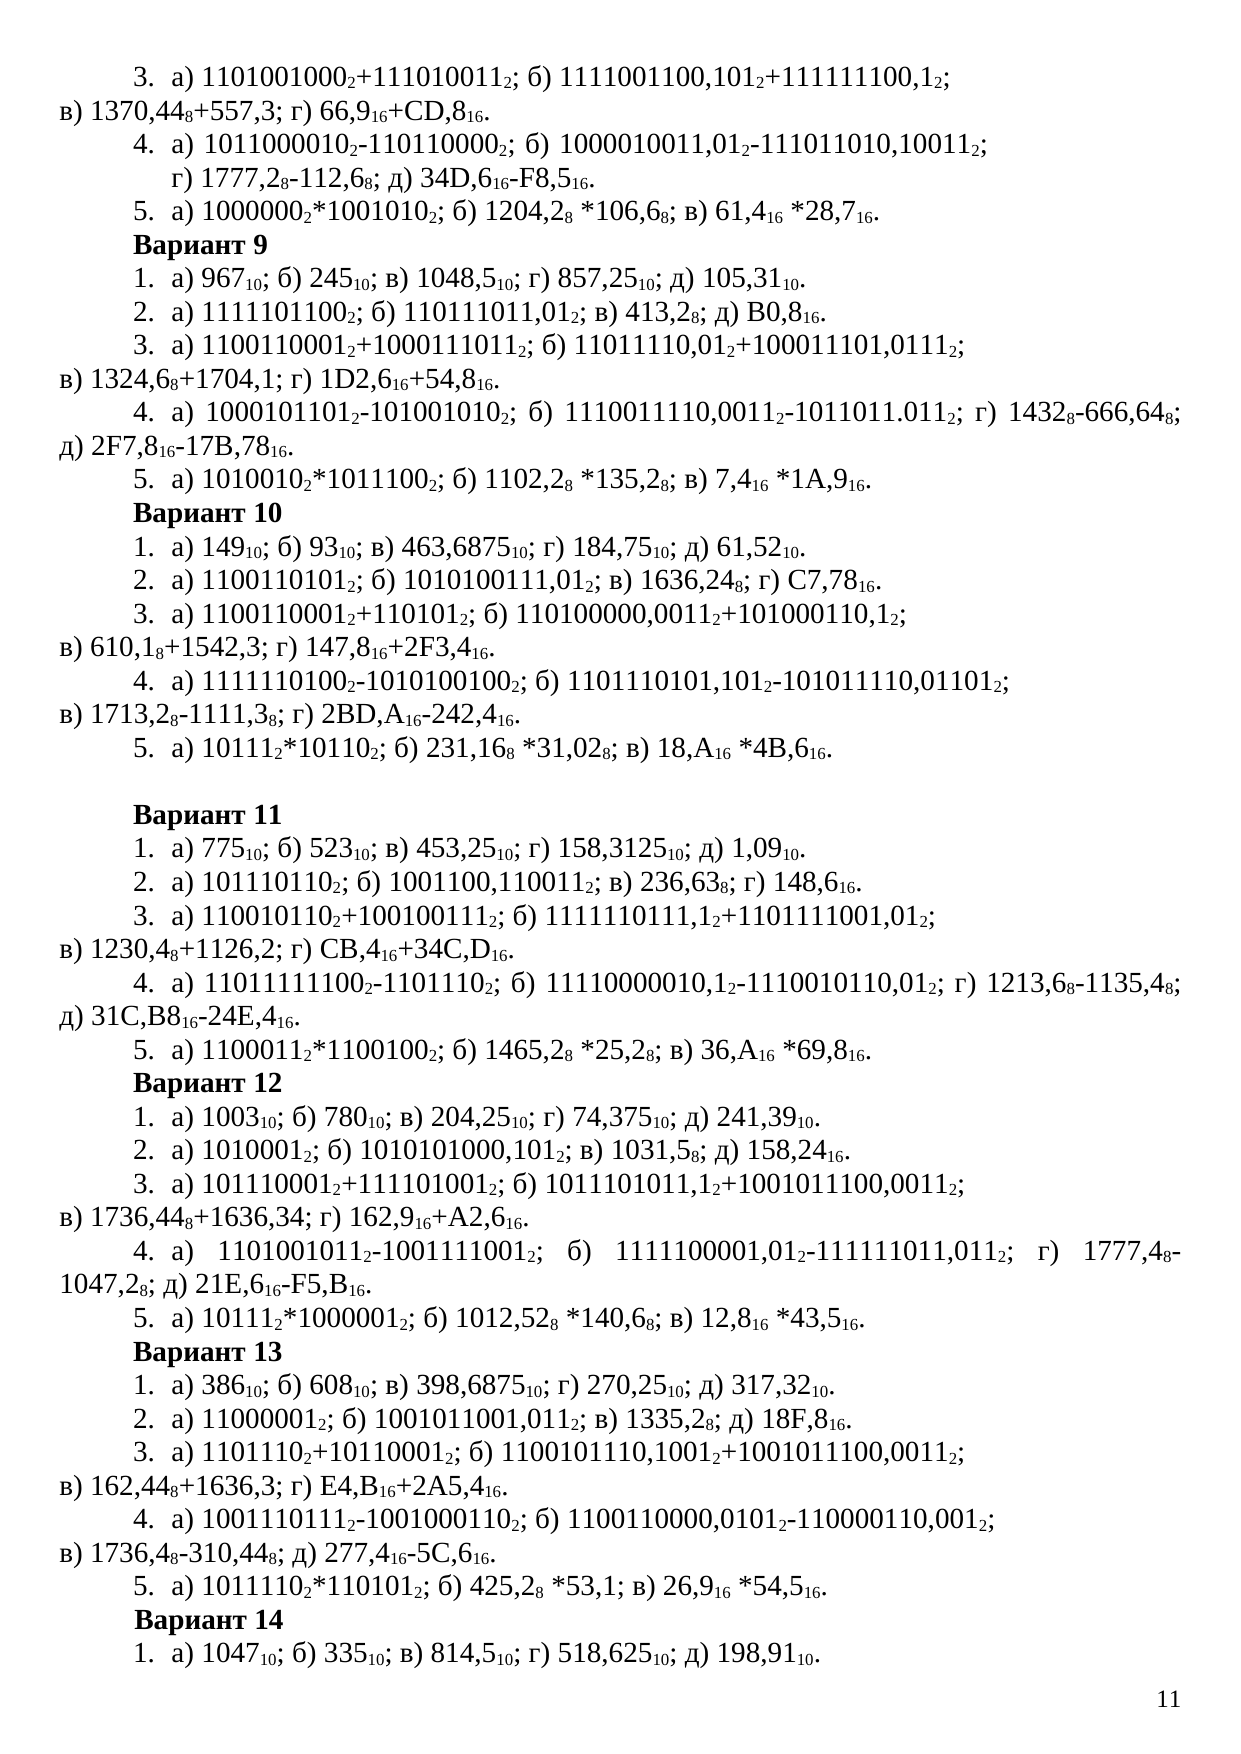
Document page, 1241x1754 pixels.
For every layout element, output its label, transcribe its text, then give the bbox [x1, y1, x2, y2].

list а) 11001100012+10001110112; б) 11011110,012+100011101,01112; в) 1324,68+1704,1; г) 1D2,616+54,816. [59, 327, 1181, 394]
list а) 14910; б) 9310; в) 463,687510; г) 184,7510; д) 61,5210. [59, 529, 1181, 562]
text Вариант 12 [59, 1065, 1181, 1099]
text Вариант 10 [59, 495, 1181, 529]
list а) 11000112*11001002; б) 1465,28 *25,28; в) 36,A16 *69,816. [59, 1032, 1181, 1065]
text Вариант 13 [59, 1334, 1181, 1367]
list а) 11010010002+1110100112; б) 1111001100,1012+111111100,12; в) 1370,448+557,3; г) 66,916+CD,816. [59, 59, 1181, 126]
list а) 11011102+101100012; б) 1100101110,10012+1001011100,00112; в) 162,448+1636,3; г) E4,B16+2A5,416. [59, 1434, 1181, 1501]
list а) 10110000102-1101100002; б) 1000010011,012-111011010,100112; г) 1777,28-112,68; д) 34D,616-F8,516. [59, 126, 1181, 193]
list а) 10100102*10111002; б) 1102,28 *135,28; в) 7,416 *1A,916. [59, 462, 1181, 495]
list а) 96710; б) 24510; в) 1048,510; г) 857,2510; д) 105,3110. [59, 260, 1181, 294]
list а) 101112*101102; б) 231,168 *31,028; в) 18,A16 *4B,616. [59, 730, 1181, 763]
list а) 11001100012+1101012; б) 110100000,00112+101000110,12; в) 610,18+1542,3; г) 147,816+2F3,416. [59, 596, 1181, 663]
list а) 11111011002; б) 110111011,012; в) 413,28; д) B0,816. [59, 294, 1181, 327]
list а) 10100012; б) 1010101000,1012; в) 1031,58; д) 158,2416. [59, 1132, 1181, 1166]
text Вариант 14 [59, 1602, 1181, 1636]
list а) 104710; б) 33510; в) 814,510; г) 518,62510; д) 198,9110. [59, 1636, 1181, 1669]
text Вариант 11 [59, 797, 1181, 831]
list а) 100310; б) 78010; в) 204,2510; г) 74,37510; д) 241,3910. [59, 1099, 1181, 1132]
list а) 11111101002-10101001002; б) 1101110101,1012-101011110,011012; [59, 663, 1181, 696]
list а) 1011100012+1111010012; б) 1011101011,12+1001011100,00112; в) 1736,448+1636,34; г) 162,916+A2,616. [59, 1166, 1181, 1233]
list а) 110111111002-11011102; б) 11110000010,12-1110010110,012; г) 1213,68-1135,48; д) ,B816-24E,416. [59, 965, 1181, 1032]
text Вариант 9 [59, 227, 1181, 260]
list а) 1011101102; б) 1001100,1100112; в) 236,638; г) 148,616. [59, 864, 1181, 898]
text в) 1736,48-310,448; д) 277,416-,616. [59, 1535, 1181, 1568]
list а) 110000012; б) 1001011001,0112; в) 1335,28; д) ,816. [59, 1401, 1181, 1434]
list а) 11001101012; б) 1010100111,012; в) 1636,248; г) C7,7816. [59, 562, 1181, 596]
text в) 1713,28-1111,38; г) 2BD,A16-242,416. [59, 696, 1181, 730]
list а) 38610; б) 60810; в) 398,687510; г) 270,2510; д) 317,3210. [59, 1367, 1181, 1401]
list а) 10111102*1101012; б) 425,28 *53,1; в) 26,916 *54,516. [59, 1568, 1181, 1602]
list а) 11010010112-10011110012; б) 1111100001,012-111111011,0112; г) 1777,48-1047,28; д) 21E,616-F5,B16. [59, 1233, 1181, 1300]
list а) 10011101112-10010001102; б) 1100110000,01012-110000110,0012; [59, 1501, 1181, 1535]
list а) 77510; б) 52310; в) 453,2510; г) 158,312510; д) 1,0910. [59, 831, 1181, 864]
list а) 101112*10000012; б) 1012,528 *140,68; в) 12,816 *43,516. [59, 1300, 1181, 1334]
list а) 1100101102+1001001112; б) 1111110111,12+1101111001,012; в) 1230,48+1126,2; г) CB,416+,D16. [59, 898, 1181, 965]
list а) 10000002*10010102; б) 1204,28 *106,68; в) 61,416 *28,716. [59, 193, 1181, 227]
list а) 10001011012-1010010102; б) 1110011110,00112-1011011.0112; г) 14328-666,648; д) 2F7,816-17B,7816. [59, 394, 1181, 462]
